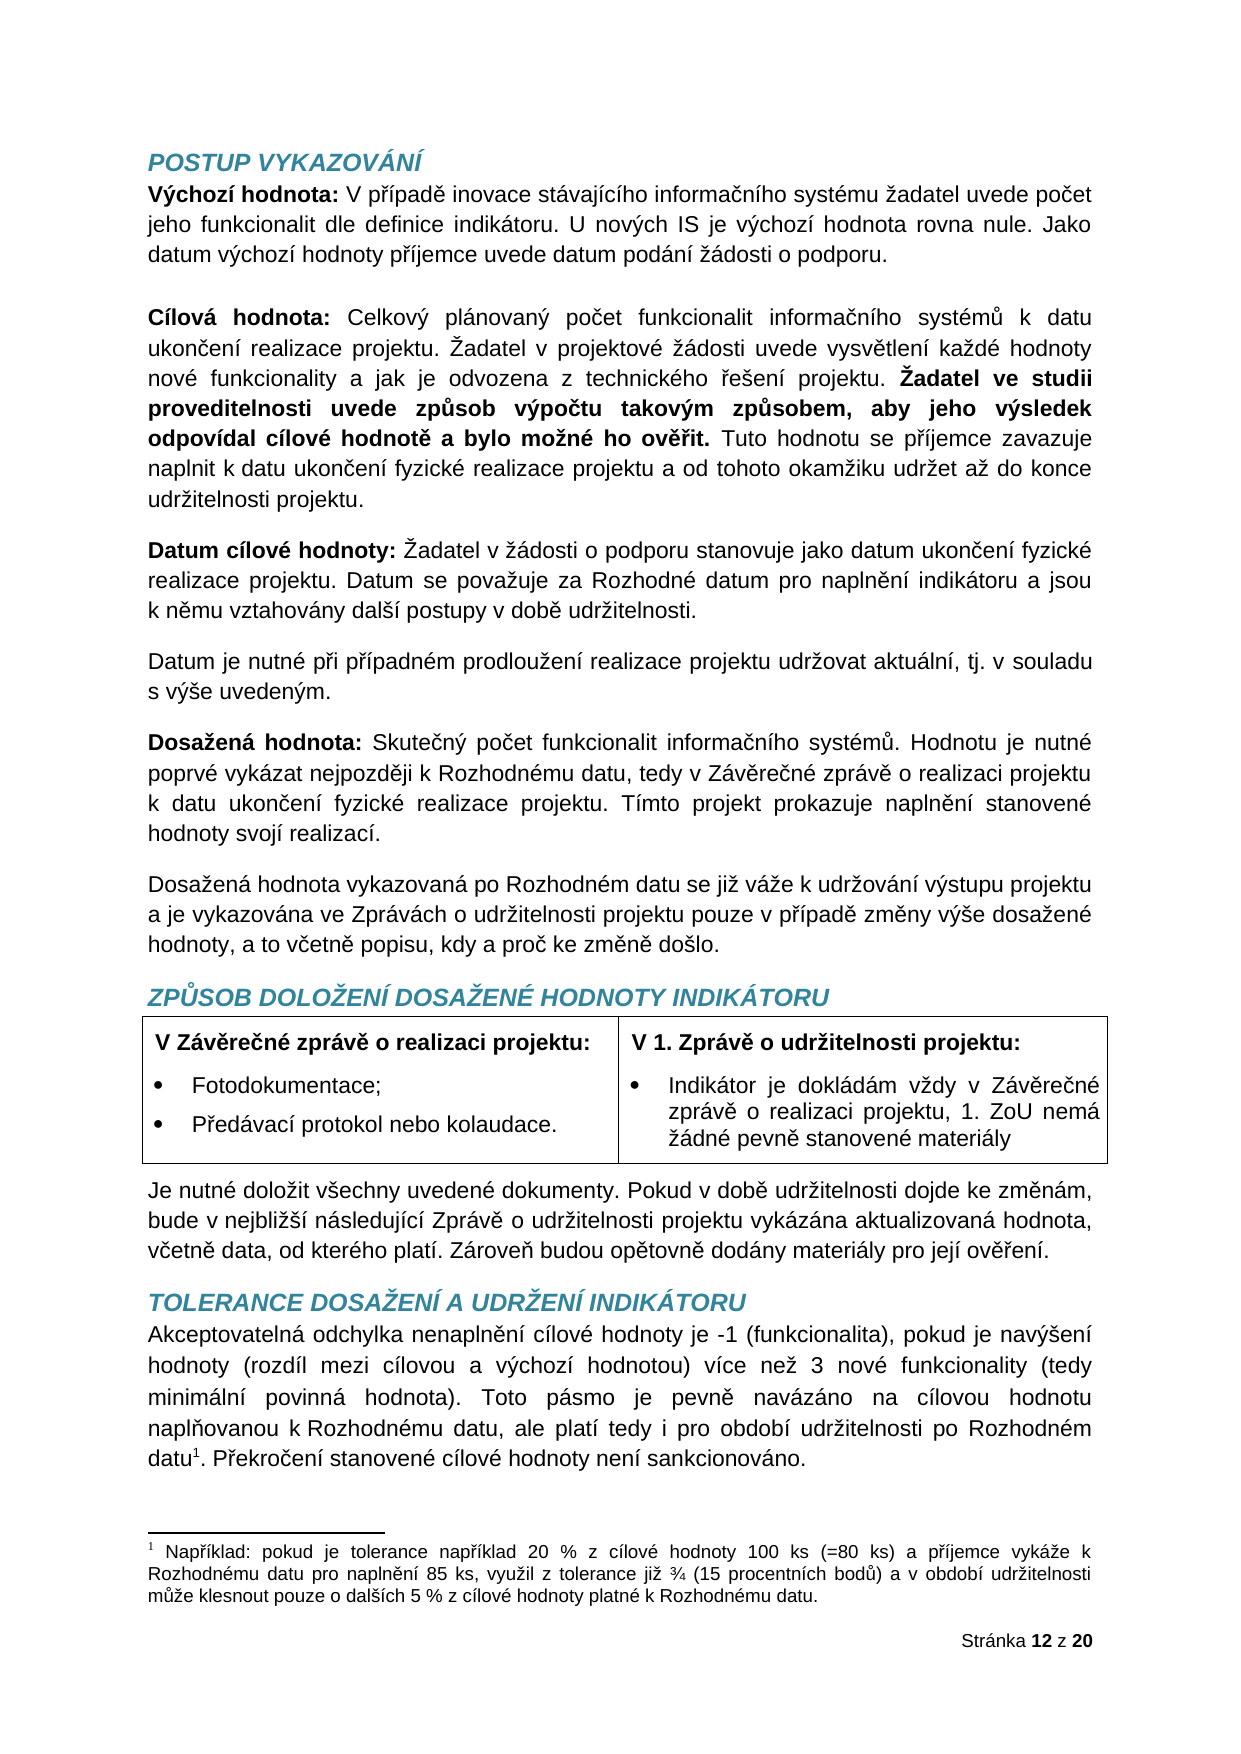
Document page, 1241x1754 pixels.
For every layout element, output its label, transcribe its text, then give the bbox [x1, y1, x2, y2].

text Akceptovatelná odchylka nenaplnění cílové hodnoty je -1 (funkcionalita), pokud je navýšení hodnoty (rozdíl mezi cílovou a výchozí hodnotou) více než 3 nové funkcionality (tedy minimální povinná hodnota). Toto pásmo je pevně navázáno na cílovou hodnotu naplňovanou k Rozhodnému datu, ale platí tedy i pro období udržitelnosti po Rozhodném datu. Překročení stanovené cílové hodnoty není sankcionováno. [148, 1321, 1092, 1471]
table_header V Závěrečné zprávě o realizaci projektu: Fotodokumentace; Předávací protokol nebo kolaudace. [143, 1017, 618, 1163]
text Cílová hodnota: Celkový plánovaný počet funkcionalit informačního systémů k datu ukončení realizace projektu. Žadatel v projektové žádosti uvede vysvětlení každé hodnoty nové funkcionality a jak je odvozena z technického řešení projektu. Žadatel ve studii proveditelnosti uvede způsob výpočtu takovým způsobem, aby jeho výsledek odpovídal cílové hodnotě a bylo možné ho ověřit. Tuto hodnotu se příjemce zavazuje naplnit k datu ukončení fyzické realizace projektu a od tohoto okamžiku udržet až do konce udržitelnosti projektu. [148, 304, 1092, 512]
text Je nutné doložit všechny uvedené dokumenty. Pokud v době udržitelnosti dojde ke změnám, bude v nejbližší následující Zprávě o udržitelnosti projektu vykázána aktualizovaná hodnota, včetně data, od kterého platí. Zároveň budou opětovně dodány materiály pro její ověření. [148, 1177, 1092, 1264]
text Dosažená hodnota vykazovaná po Rozhodném datu se již váže k udržování výstupu projektu a je vykazována ve Zprávách o udržitelnosti projektu pouze v případě změny výše dosažené hodnoty, a to včetně popisu, kdy a proč ke změně došlo. [148, 871, 1092, 958]
text Dosažená hodnota: Skutečný počet funkcionalit informačního systémů. Hodnotu je nutné poprvé vykázat nejpozději k Rozhodnému datu, tedy v Závěrečné zprávě o realizaci projektu k datu ukončení fyzické realizace projektu. Tímto projekt prokazuje naplnění stanovené hodnoty svojí realizací. [148, 729, 1092, 846]
text Výchozí hodnota: V případě inovace stávajícího informačního systému žadatel uvede počet jeho funkcionalit dle definice indikátoru. U nových IS je výchozí hodnota rovna nule. Jako datum výchozí hodnoty příjemce uvede datum podání žádosti o podporu. [148, 181, 1092, 267]
text postup vykazování [148, 148, 1092, 176]
table_header V 1. Zprávě o udržitelnosti projektu: Indikátor je dokládám vždy v Závěrečné zprávě o realizaci projektu, 1. ZoU nemá žádné pevně stanovené materiály [619, 1017, 1107, 1163]
text Způsob doložení dosažené hodnoty indikátoru [148, 982, 1092, 1011]
text Datum cílové hodnoty: Žadatel v žádosti o podporu stanovuje jako datum ukončení fyzické realizace projektu. Datum se považuje za Rozhodné datum pro naplnění indikátoru a jsou k němu vztahovány další postupy v době udržitelnosti. [148, 537, 1092, 623]
text TOLERANCE DOSAŽENÍ a udržení indikátoru [148, 1288, 1092, 1317]
text Datum je nutné při případném prodloužení realizace projektu udržovat aktuální, tj. v souladu s výše uvedeným. [148, 648, 1092, 705]
